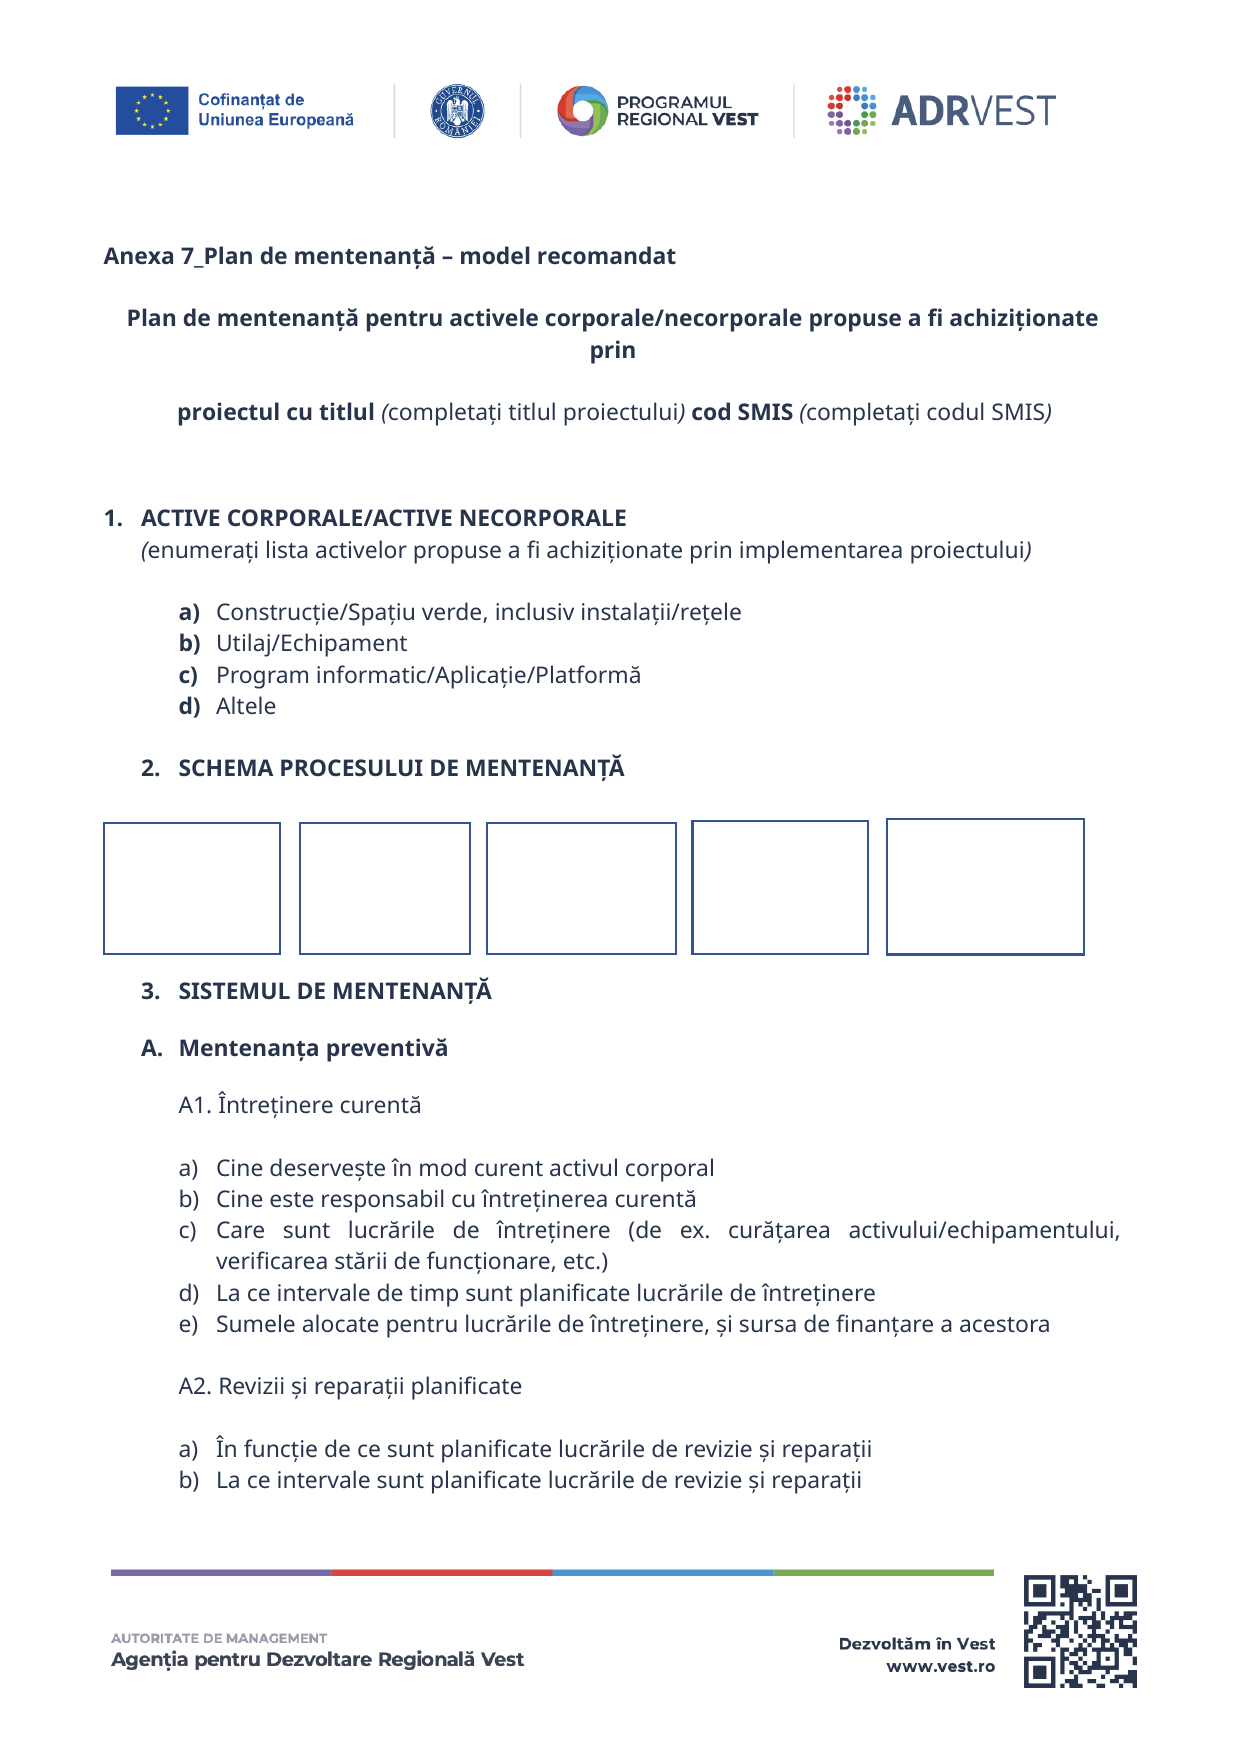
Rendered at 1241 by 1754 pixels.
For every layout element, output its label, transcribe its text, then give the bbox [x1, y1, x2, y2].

text proiectul cu titlul (completați titlul proiectului) cod SMIS (completați codul SMIS) [103, 396, 1122, 427]
picture [103, 1566, 1008, 1681]
list La ce intervale de timp sunt planificate lucrările de întreținere [178, 1277, 1122, 1308]
list Altele [178, 690, 1122, 721]
picture [1015, 1566, 1146, 1697]
list Care sunt lucrările de întreținere (de ex. curățarea activului/echipamentului, verificarea stării de funcționare, etc.) [178, 1214, 1122, 1277]
list A1. Întreținere curentă [178, 1089, 1122, 1120]
text Anexa 7_Plan de mentenanță – model recomandat [103, 240, 1122, 271]
list ACTIVE CORPORALE/ACTIVE NECORPORALE [103, 502, 1122, 533]
list A2. Revizii și reparații planificate [178, 1370, 1122, 1402]
list Program informatic/Aplicație/Platformă [178, 658, 1122, 690]
list Mentenanța preventivă [141, 1031, 1122, 1063]
list SISTEMUL DE MENTENANȚĂ [141, 975, 1122, 1006]
text Plan de mentenanță pentru activele corporale/necorporale propuse a fi achiziționate prin [103, 302, 1122, 365]
list SCHEMA PROCESULUI DE MENTENANȚĂ [141, 752, 1122, 783]
list Utilaj/Echipament [178, 627, 1122, 658]
list La ce intervale sunt planificate lucrările de revizie și reparații [178, 1464, 1122, 1495]
picture [103, 73, 1064, 143]
list Construcție/Spațiu verde, inclusiv instalații/rețele [178, 596, 1122, 627]
list (enumerați lista activelor propuse a fi achiziționate prin implementarea proiectului) [141, 533, 1122, 565]
list Sumele alocate pentru lucrările de întreținere, și sursa de finanțare a acestora [178, 1308, 1122, 1339]
list În funcție de ce sunt planificate lucrările de revizie și reparații [178, 1433, 1122, 1464]
list Cine este responsabil cu întreținerea curentă [178, 1183, 1122, 1214]
list Cine deservește în mod curent activul corporal [178, 1152, 1122, 1183]
